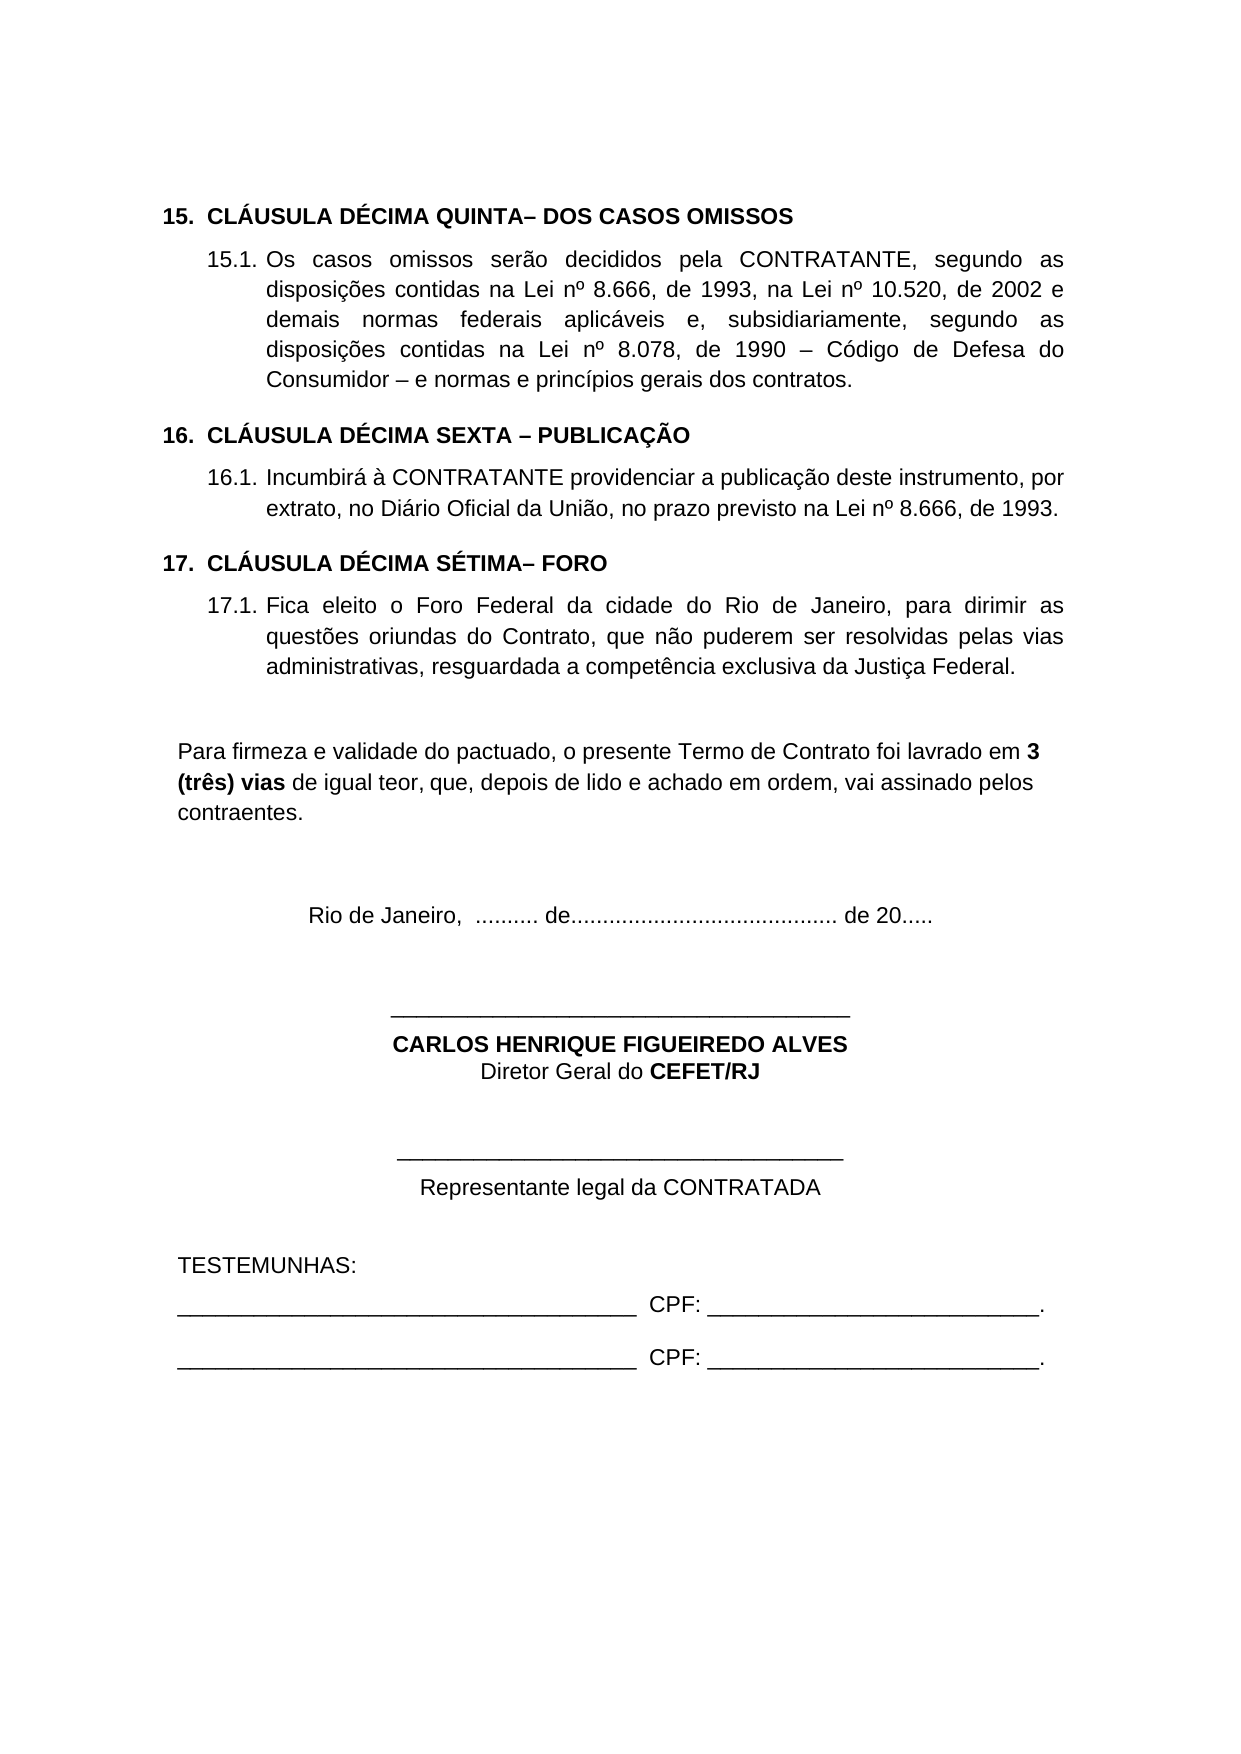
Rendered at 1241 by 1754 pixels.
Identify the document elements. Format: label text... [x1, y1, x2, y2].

text ____________________________________ CPF: __________________________. [177, 1343, 1063, 1370]
list Fica eleito o Foro Federal da cidade do Rio de Janeiro, para dirimir as questões oriundas do Contrato, que não puderem ser resolvidas pelas vias administrativas, resguardada a competência exclusiva da Justiça Federal. [207, 592, 1065, 679]
list Os casos omissos serão decididos pela CONTRATANTE, segundo as disposições contidas na Lei nº 8.666, de 1993, na Lei nº 10.520, de 2002 e demais normas federais aplicáveis e, subsidiariamente, segundo as disposições contidas na Lei nº 8.078, de 1990 – Código de Defesa do Consumidor – e normas e princípios gerais dos contratos. [207, 246, 1065, 393]
text ____________________________________ CPF: __________________________. [177, 1291, 1063, 1317]
text Para firmeza e validade do pactuado, o presente Termo de Contrato foi lavrado em 3 (três) vias de igual teor, que, depois de lido e achado em ordem, vai assinado pelos contraentes. [177, 738, 1063, 825]
text CARLOS HENRIQUE FIGUEIREDO ALVES [177, 1031, 1063, 1058]
text TESTEMUNHAS: [177, 1252, 1063, 1278]
list CLÁUSULA DÉCIMA QUINTA– DOS CASOS OMISSOS [162, 203, 1065, 229]
text Diretor Geral do CEFET/RJ [177, 1058, 1063, 1084]
list Incumbirá à CONTRATANTE providenciar a publicação deste instrumento, por extrato, no Diário Oficial da União, no prazo previsto na Lei nº 8.666, de 1993. [207, 464, 1065, 521]
text Representante legal da CONTRATADA [177, 1174, 1063, 1201]
text ___________________________________ [177, 1135, 1063, 1162]
text ____________________________________ [177, 992, 1063, 1019]
list CLÁUSULA DÉCIMA SÉTIMA– FORO [162, 550, 1064, 576]
text Rio de Janeiro, .......... de.......................................... de 20..... [177, 902, 1064, 928]
list CLÁUSULA DÉCIMA SEXTA – PUBLICAÇÃO [162, 422, 1064, 448]
